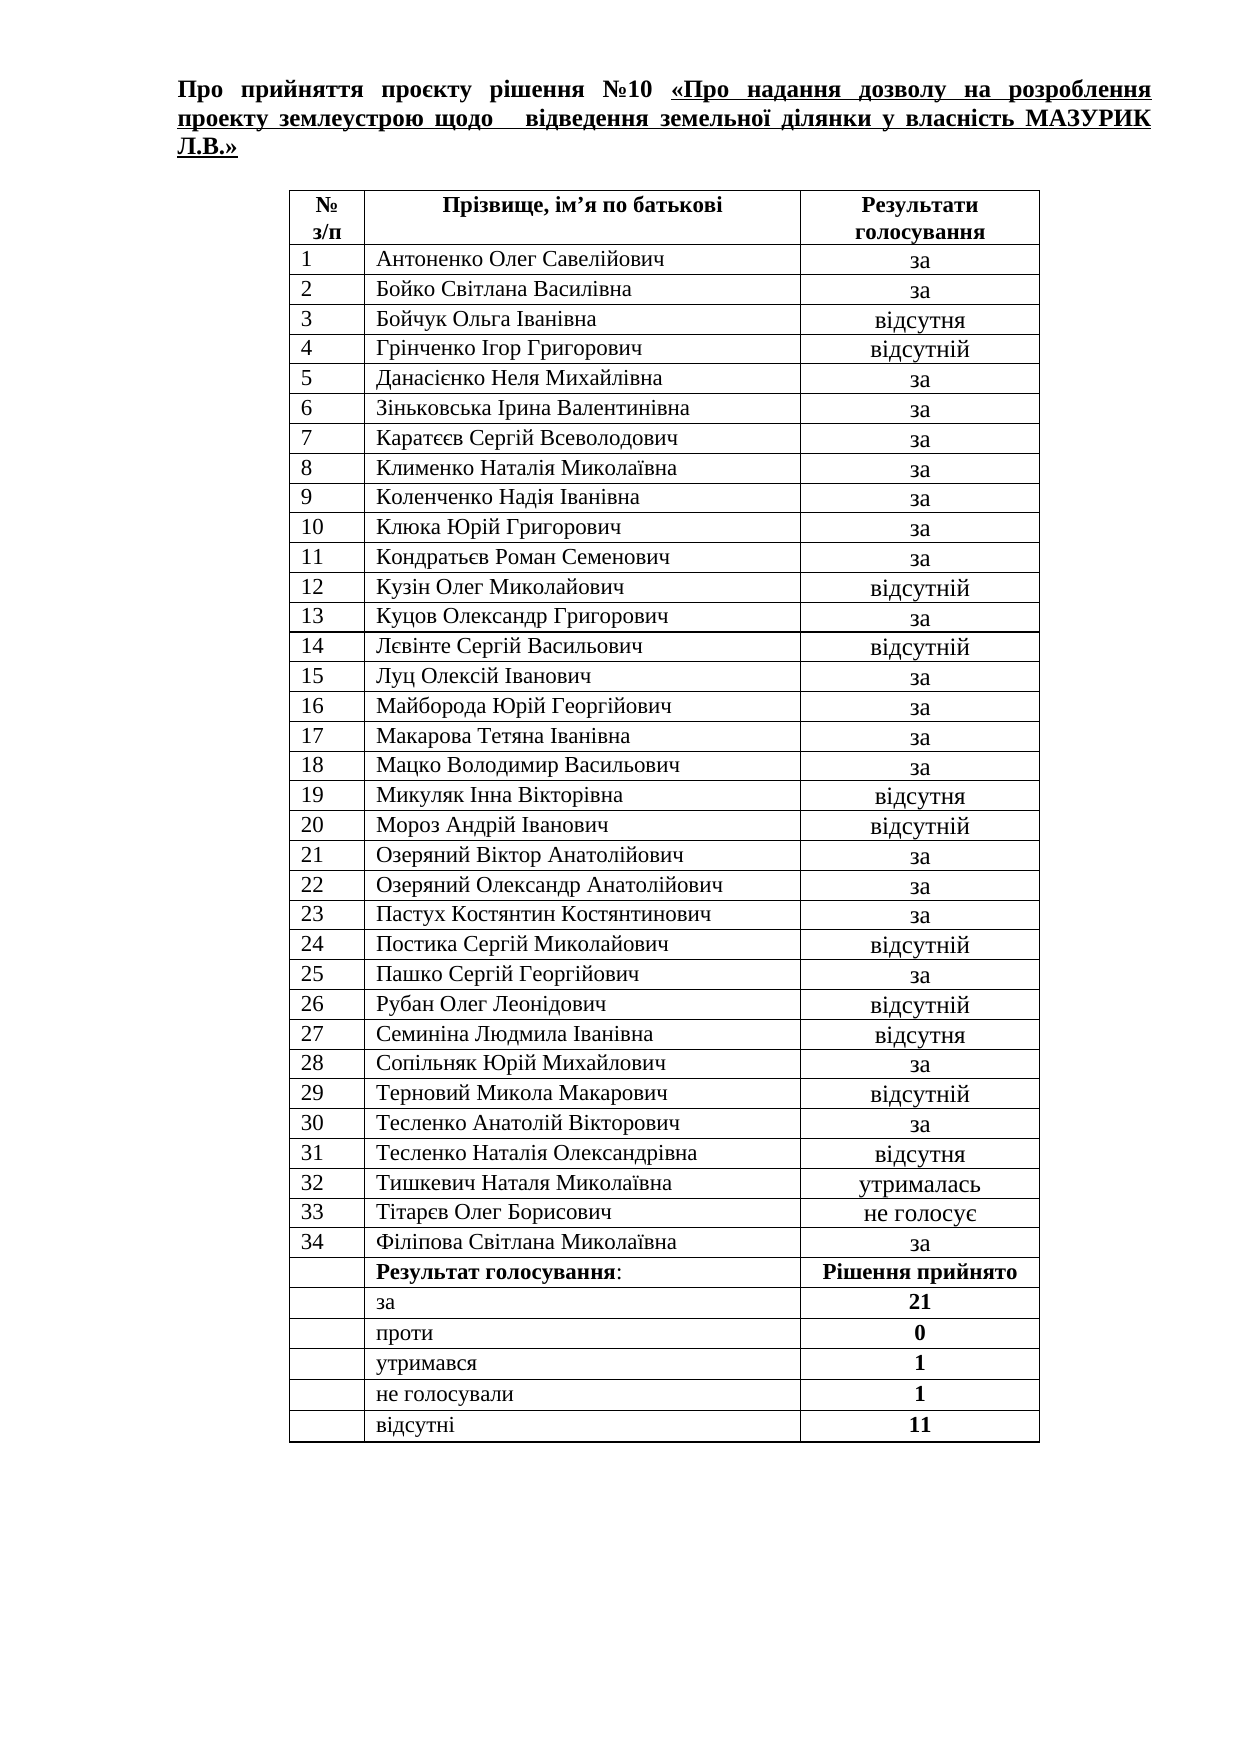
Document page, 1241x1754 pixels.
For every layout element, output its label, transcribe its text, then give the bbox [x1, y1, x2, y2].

table_cell Луц Олексій Іванович [365, 662, 800, 691]
table_cell 14 [290, 633, 364, 661]
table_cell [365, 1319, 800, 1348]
table_cell Клюка Юрій Григорович [365, 513, 800, 542]
table_cell за [801, 960, 1039, 989]
table_cell 24 [290, 930, 364, 959]
table_cell 16 [290, 692, 364, 721]
table_cell за [801, 1050, 1039, 1078]
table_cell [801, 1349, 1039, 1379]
table_cell за [801, 454, 1039, 482]
table_cell Постика Сергій Миколайович [365, 930, 800, 959]
table_cell за [801, 901, 1039, 929]
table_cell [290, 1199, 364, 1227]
table_header Прізвище, ім’я по батькові [365, 191, 800, 244]
table_cell відсутній [801, 573, 1039, 602]
table_cell відсутній [801, 930, 1039, 959]
table_cell Макарова Тетяна Іванівна [365, 722, 800, 751]
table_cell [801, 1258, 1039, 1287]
table_cell 13 [290, 603, 364, 631]
table_cell за [801, 424, 1039, 453]
table_cell Мацко Володимир Васильович [365, 752, 800, 780]
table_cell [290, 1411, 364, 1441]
table_cell за [801, 662, 1039, 691]
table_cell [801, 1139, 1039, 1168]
table_cell Сопільняк Юрій Михайлович [365, 1050, 800, 1078]
table_cell за [801, 871, 1039, 899]
table_cell за [801, 394, 1039, 423]
table_cell Рубан Олег Леонідович [365, 990, 800, 1019]
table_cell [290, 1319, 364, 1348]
table_cell 20 [290, 811, 364, 840]
table_cell відсутня [801, 305, 1039, 333]
table_cell за [801, 603, 1039, 631]
table_cell Коленченко Надія Іванівна [365, 484, 800, 512]
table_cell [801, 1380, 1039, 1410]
table_cell 27 [290, 1020, 364, 1048]
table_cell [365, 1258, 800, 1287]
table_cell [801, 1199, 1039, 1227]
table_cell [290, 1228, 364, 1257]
table_cell за [801, 364, 1039, 393]
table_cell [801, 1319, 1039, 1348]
table_cell Куцов Олександр Григорович [365, 603, 800, 631]
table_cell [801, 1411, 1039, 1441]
table_cell відсутня [801, 1020, 1039, 1048]
table_cell Мороз Андрій Іванович [365, 811, 800, 840]
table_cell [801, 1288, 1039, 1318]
table_cell відсутня [801, 781, 1039, 810]
table_cell 10 [290, 513, 364, 542]
table_cell 15 [290, 662, 364, 691]
table_cell відсутній [801, 633, 1039, 661]
table_cell 6 [290, 394, 364, 423]
table_cell Озеряний Олександр Анатолійович [365, 871, 800, 899]
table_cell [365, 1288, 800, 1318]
table_cell 4 [290, 335, 364, 363]
table_cell 11 [290, 543, 364, 572]
table_cell за [801, 245, 1039, 274]
table_cell 26 [290, 990, 364, 1019]
table_cell 2 [290, 275, 364, 304]
table_cell 31 [290, 1139, 364, 1168]
table_cell Озеряний Віктор Анатолійович [365, 841, 800, 870]
table_cell відсутній [801, 990, 1039, 1019]
table_cell за [801, 513, 1039, 542]
table_cell 30 [290, 1109, 364, 1138]
table_cell відсутній [801, 335, 1039, 363]
table_cell 5 [290, 364, 364, 393]
table_cell 19 [290, 781, 364, 810]
table_cell Микуляк Інна Вікторівна [365, 781, 800, 810]
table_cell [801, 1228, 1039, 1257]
table_cell 8 [290, 454, 364, 482]
table_cell 7 [290, 424, 364, 453]
table_cell 1 [290, 245, 364, 274]
table_cell за [801, 692, 1039, 721]
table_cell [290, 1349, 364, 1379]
table_cell за [801, 722, 1039, 751]
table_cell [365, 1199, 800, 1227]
table_header Результати голосування [801, 191, 1039, 244]
table_cell 29 [290, 1079, 364, 1108]
table_cell Кондратьєв Роман Семенович [365, 543, 800, 572]
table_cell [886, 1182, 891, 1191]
table_cell Клименко Наталія Миколаївна [365, 454, 800, 482]
table_cell Каратєєв Сергій Всеволодович [365, 424, 800, 453]
table_cell Терновий Микола Макарович [365, 1079, 800, 1108]
table_cell Майборода Юрій Георгійович [365, 692, 800, 721]
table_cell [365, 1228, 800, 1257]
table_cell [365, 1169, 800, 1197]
table_header № з/п [290, 191, 364, 244]
table_cell 3 [290, 305, 364, 333]
table_cell Зіньковська Ірина Валентинівна [365, 394, 800, 423]
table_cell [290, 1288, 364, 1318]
table_cell 25 [290, 960, 364, 989]
table_cell Бойко Світлана Василівна [365, 275, 800, 304]
table_cell 18 [290, 752, 364, 780]
table_cell 28 [290, 1050, 364, 1078]
table_cell за [801, 752, 1039, 780]
table_cell Тесленко Наталія Олександрівна [365, 1139, 800, 1168]
table_cell Семиніна Людмила Іванівна [365, 1020, 800, 1048]
table_cell відсутній [801, 1079, 1039, 1108]
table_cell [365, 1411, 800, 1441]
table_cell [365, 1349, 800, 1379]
table_cell Грінченко Ігор Григорович [365, 335, 800, 363]
table_cell Лєвінте Сергій Васильович [365, 633, 800, 661]
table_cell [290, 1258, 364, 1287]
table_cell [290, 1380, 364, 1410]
table_cell Антоненко Олег Савелійович [365, 245, 800, 274]
table_cell Пашко Сергій Георгійович [365, 960, 800, 989]
table_cell 22 [290, 871, 364, 899]
table_cell Данасієнко Неля Михайлівна [365, 364, 800, 393]
table_cell Кузін Олег Миколайович [365, 573, 800, 602]
table_cell за [801, 1109, 1039, 1138]
table_cell 23 [290, 901, 364, 929]
table_cell Тесленко Анатолій Вікторович [365, 1109, 800, 1138]
table_cell 12 [290, 573, 364, 602]
table_cell 9 [290, 484, 364, 512]
text Про прийняття проєкту рішення №10 «Про надання дозволу на розроблення проекту землеустрою щодо відведення земельної ділянки у власність МАЗУРИК Л.В.» [177, 74, 1152, 160]
table_cell за [801, 484, 1039, 512]
table_cell відсутній [801, 811, 1039, 840]
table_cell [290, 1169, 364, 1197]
table_cell за [801, 543, 1039, 572]
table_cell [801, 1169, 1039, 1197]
table_cell Пастух Костянтин Костянтинович [365, 901, 800, 929]
table_cell 17 [290, 722, 364, 751]
table_cell Бойчук Ольга Іванівна [365, 305, 800, 333]
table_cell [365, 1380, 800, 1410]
table_cell 21 [290, 841, 364, 870]
table_cell за [801, 841, 1039, 870]
table_cell за [801, 275, 1039, 304]
